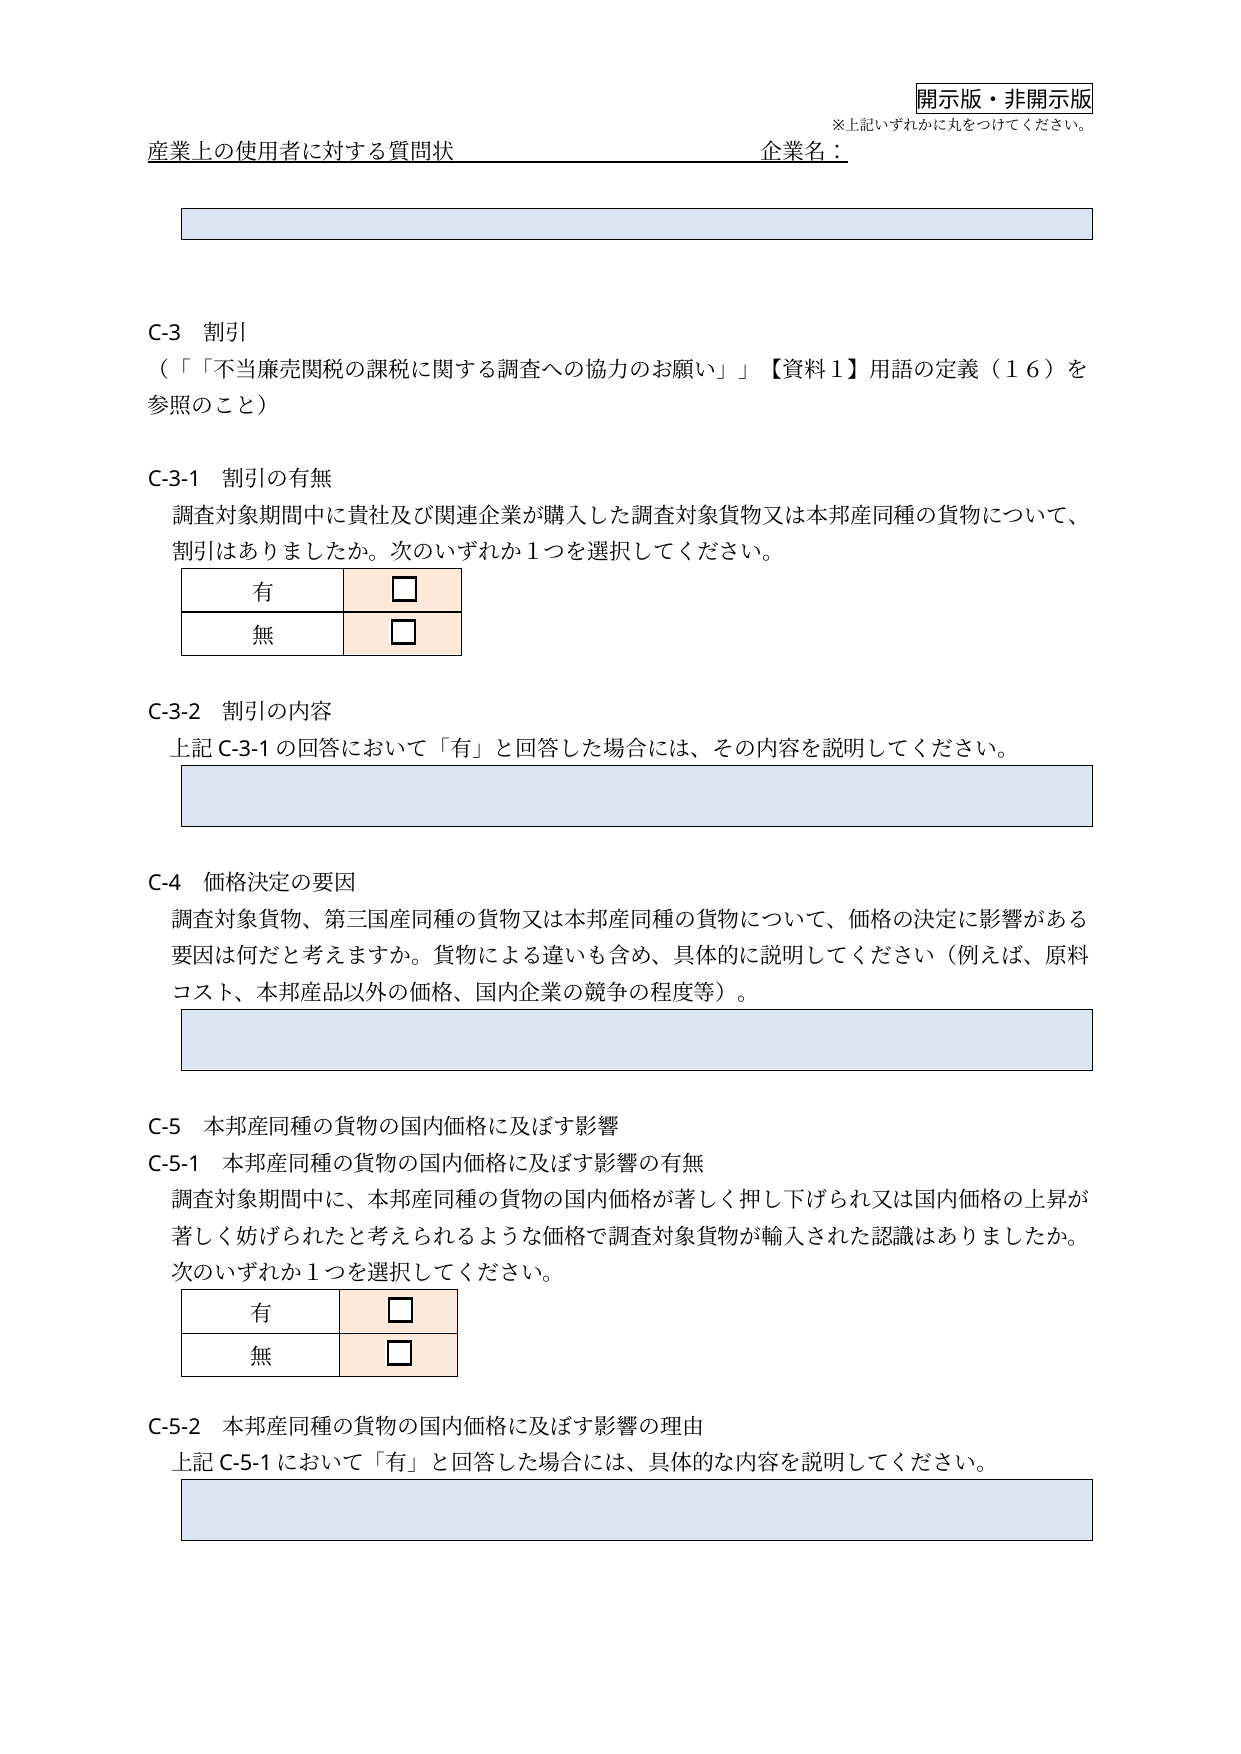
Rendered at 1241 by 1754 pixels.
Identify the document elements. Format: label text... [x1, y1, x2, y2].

text C-5-2 本邦産同種の貨物の国内価格に及ぼす影響の理由 [148, 1406, 1092, 1443]
table_header [182, 766, 1092, 826]
table_cell [340, 1334, 457, 1376]
text 調査対象期間中に貴社及び関連企業が購入した調査対象貨物又は本邦産同種の貨物について、割引はありましたか。次のいずれか１つを選択してください。 [172, 495, 1092, 568]
table_header [344, 569, 461, 611]
text C-5-1 本邦産同種の貨物の国内価格に及ぼす影響の有無 [148, 1143, 1092, 1180]
text C-4 価格決定の要因 [148, 863, 1092, 899]
table_cell 無 [182, 1334, 339, 1376]
table_header [182, 1480, 1092, 1540]
text C-3-2 割引の内容 [148, 692, 1092, 728]
text 上記C-5-1において「有」と回答した場合には、具体的な内容を説明してください。 [171, 1443, 1092, 1479]
table_header [182, 209, 1092, 239]
table_header 有 [182, 1290, 339, 1332]
table_header [182, 1010, 1092, 1069]
table_header [340, 1290, 457, 1332]
text 調査対象期間中に、本邦産同種の貨物の国内価格が著しく押し下げられ又は国内価格の上昇が著しく妨げられたと考えられるような価格で調査対象貨物が輸入された認識はありましたか。次のいずれか１つを選択してください。 [171, 1180, 1092, 1289]
text C-3 割引 （「「不当廉売関税の課税に関する調査への協力のお願い」」【資料１】用語の定義（１６）を参照のこと） [148, 313, 1092, 422]
table_cell 無 [182, 613, 343, 654]
text 調査対象貨物、第三国産同種の貨物又は本邦産同種の貨物について、価格の決定に影響がある要因は何だと考えますか。貨物による違いも含め、具体的に説明してください（例えば、原料コスト、本邦産品以外の価格、国内企業の競争の程度等）。 [171, 899, 1092, 1009]
text C-5 本邦産同種の貨物の国内価格に及ぼす影響 [148, 1107, 1092, 1143]
table_header 有 [182, 569, 343, 611]
table_cell [344, 613, 461, 654]
text C-3-1 割引の有無 [148, 459, 1092, 495]
text 上記C-3-1の回答において「有」と回答した場合には、その内容を説明してください。 [169, 728, 1092, 765]
